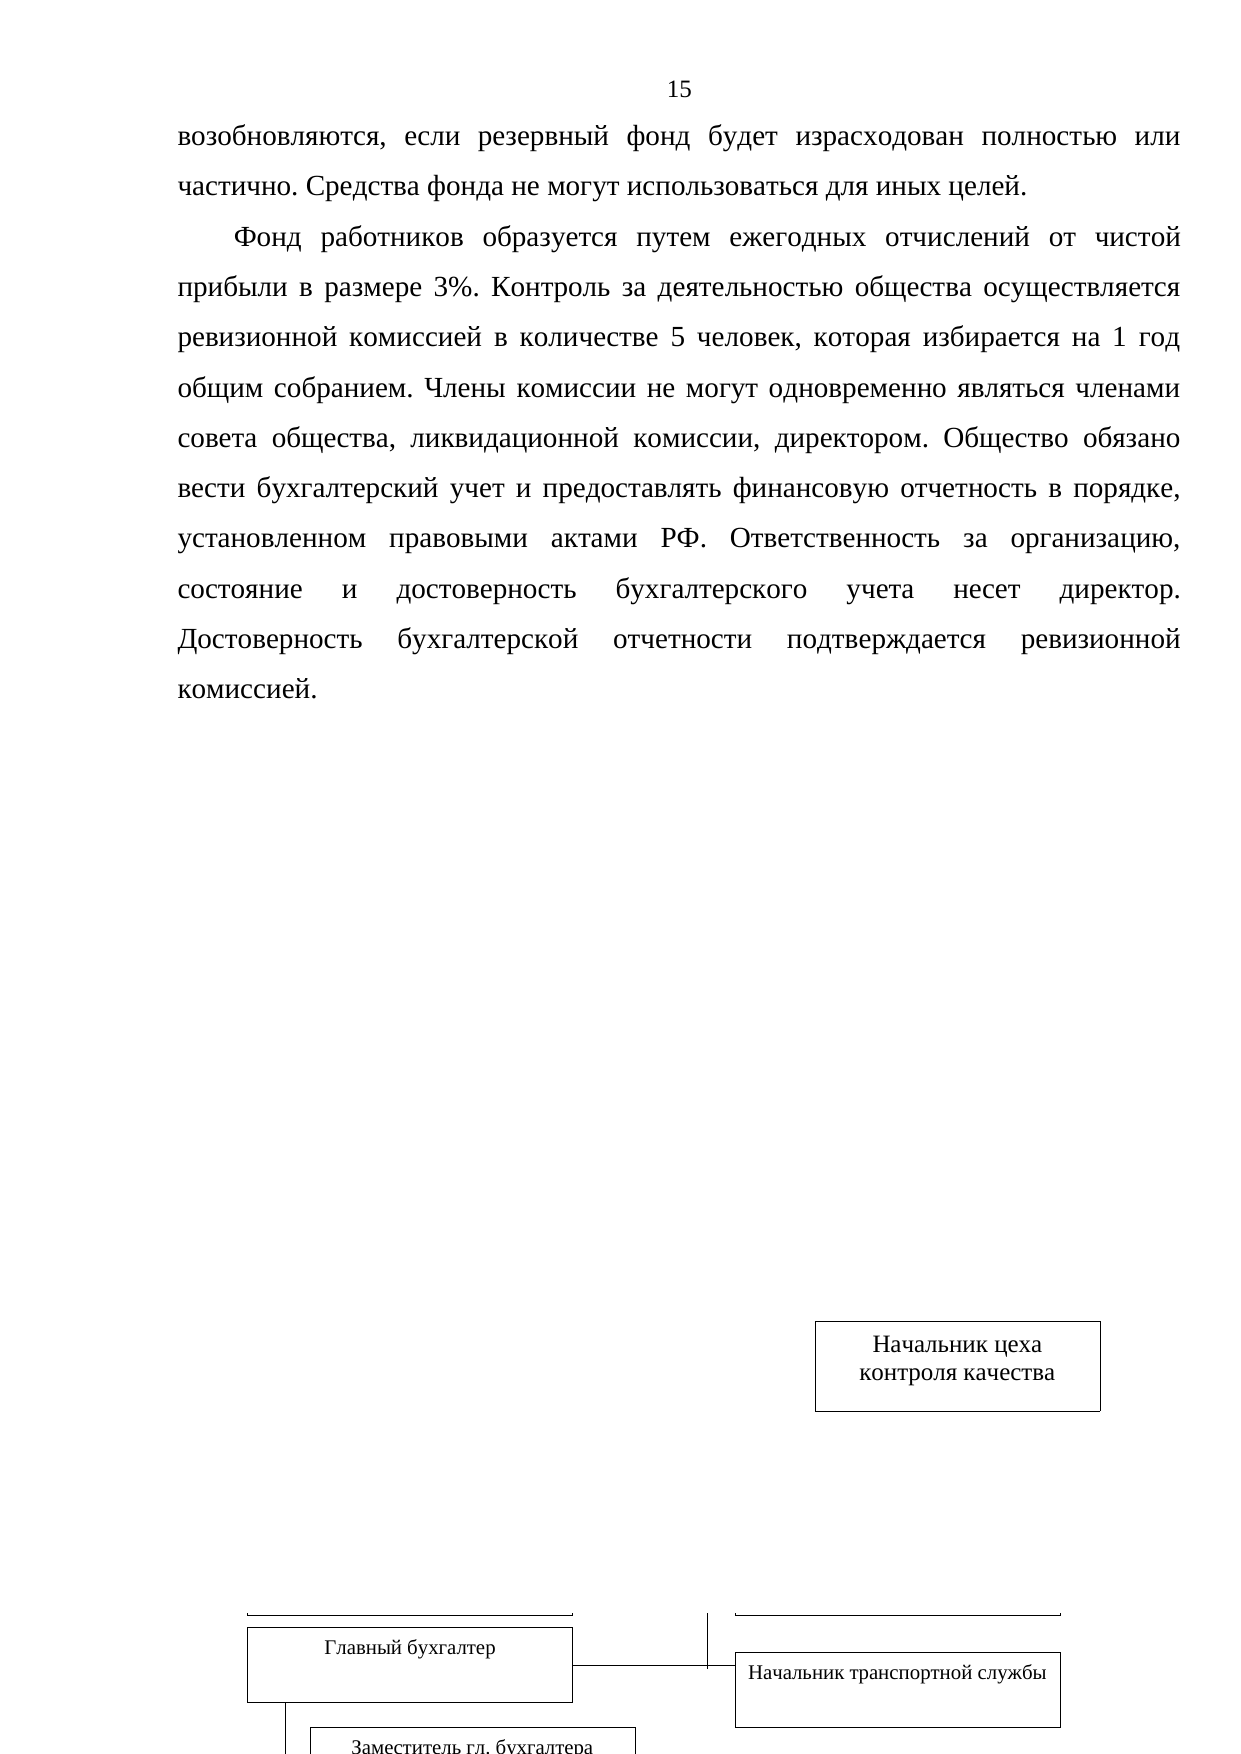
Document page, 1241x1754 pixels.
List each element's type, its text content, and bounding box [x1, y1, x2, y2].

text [177, 118, 1181, 202]
text Фонд работников образуется путем ежегодных отчислений от чистой прибыли в размере 3%. Контроль за деятельностью общества осуществляется ревизионной комиссией в количестве 5 человек, которая избирается на 1 год общим собранием. Члены комиссии не могут одновременно являться членами совета общества, ликвидационной комиссии, директором. Общество обязано вести бухгалтерский учет и предоставлять финансовую отчетность в порядке, установленном правовыми актами РФ. Ответственность за организацию, состояние и достоверность бухгалтерского учета несет директор. Достоверность бухгалтерской отчетности подтверждается ревизионной комиссией. [177, 219, 1181, 705]
